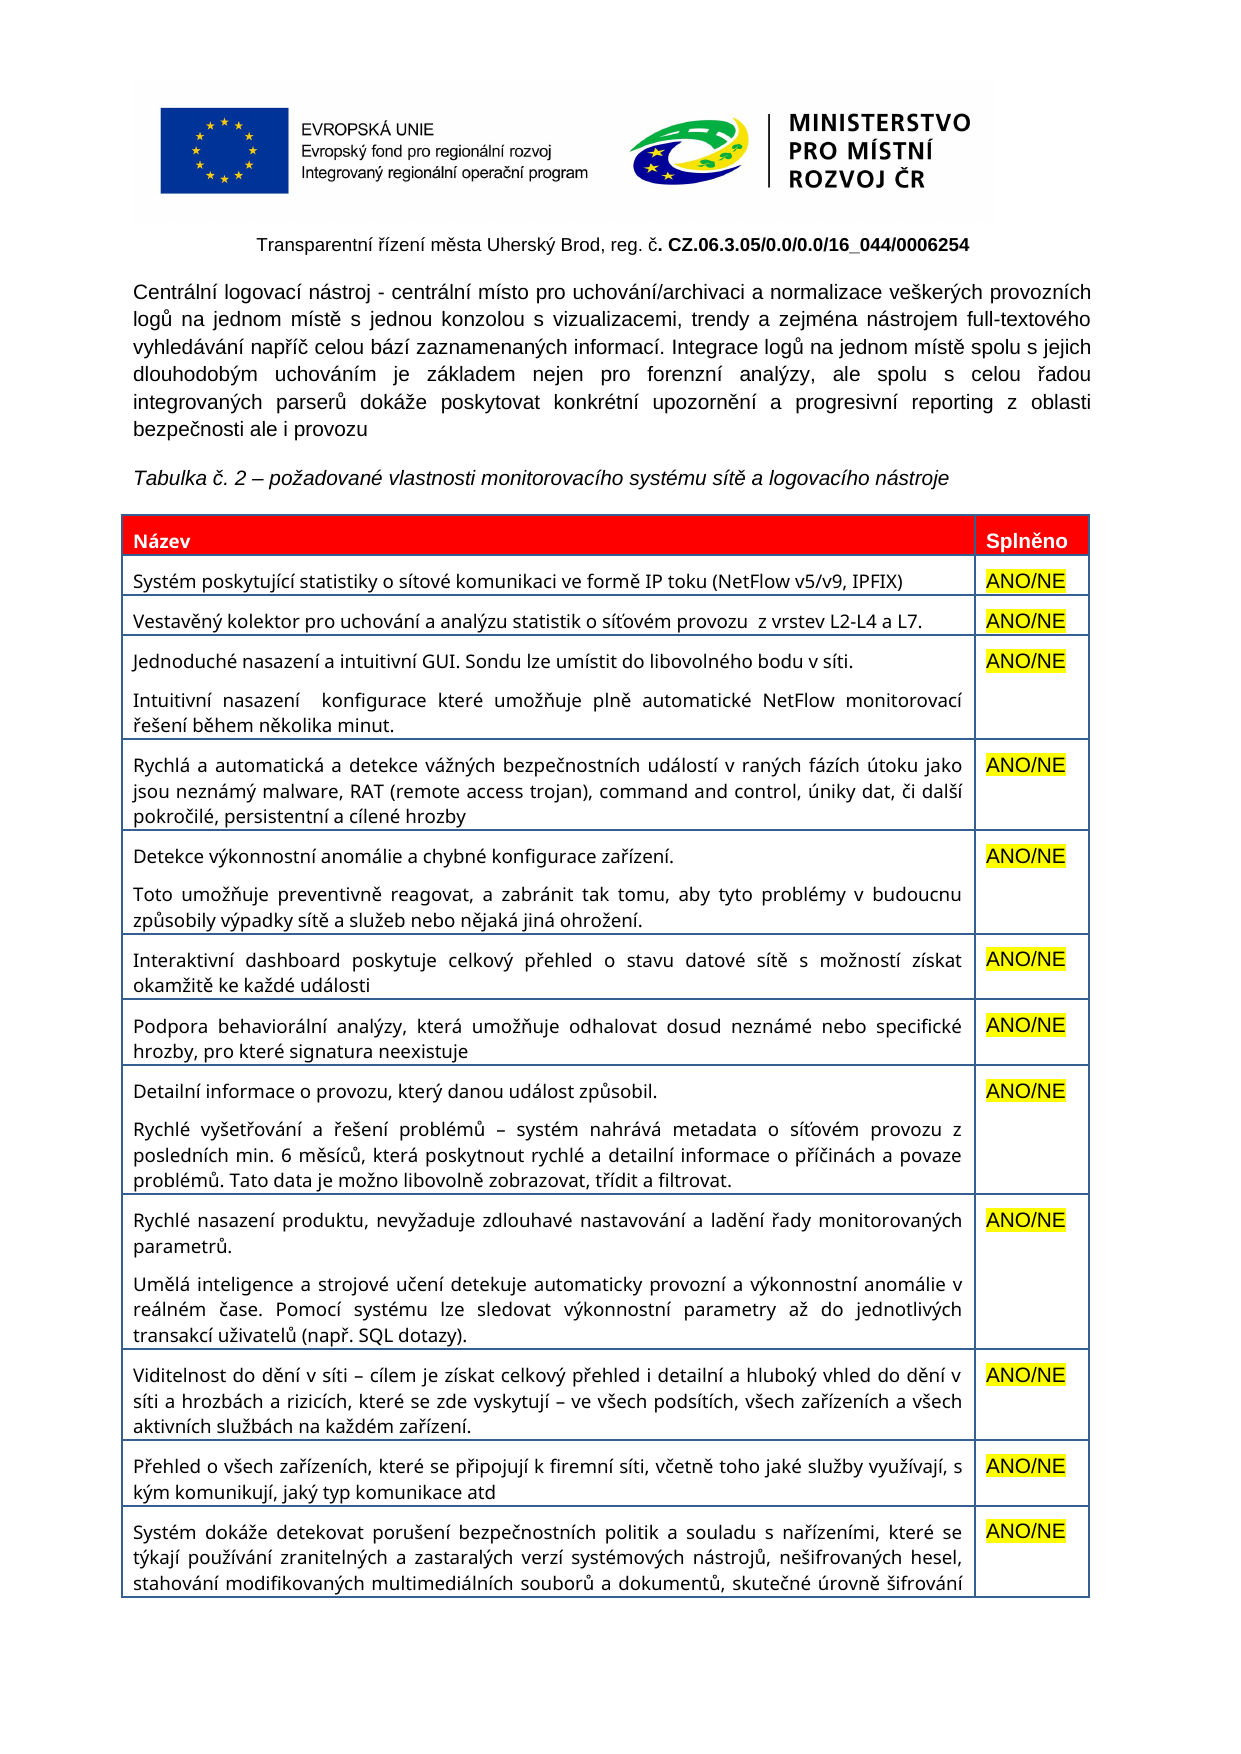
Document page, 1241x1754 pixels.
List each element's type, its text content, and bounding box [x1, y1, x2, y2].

table_cell ANO/NE [976, 1350, 1088, 1439]
table_header Splněno [976, 516, 1088, 554]
table_header Název [123, 516, 974, 554]
table_cell ANO/NE [976, 556, 1088, 594]
table_cell ANO/NE [976, 935, 1088, 998]
table_cell ANO/NE [976, 596, 1088, 634]
table_cell ANO/NE [976, 1441, 1088, 1504]
table_cell ANO/NE [976, 636, 1088, 738]
table_cell Přehled o všech zařízeních, které se připojují k firemní síti, včetně toho jaké služby využívají, s kým komunikují, jaký typ komunikace atd [123, 1441, 974, 1504]
table_cell Systém poskytující statistiky o sítové komunikaci ve formě IP toku (NetFlow v5/v9, IPFIX) [123, 556, 974, 594]
table_cell Viditelnost do dění v síti – cílem je získat celkový přehled i detailní a hluboký vhled do dění v síti a hrozbách a rizicích, které se zde vyskytují – ve všech podsítích, všech zařízeních a všech aktivních službách na každém zařízení. [123, 1350, 974, 1439]
table_cell Podpora behaviorální analýzy, která umožňuje odhalovat dosud neznámé nebo specifické hrozby, pro které signatura neexistuje [123, 1000, 974, 1064]
text Tabulka č. 2 – požadované vlastnosti monitorovacího systému sítě a logovacího nástroje [133, 466, 1093, 489]
picture [132, 78, 998, 222]
table_cell Rychlé nasazení produktu, nevyžaduje zdlouhavé nastavování a ladění řady monitorovaných parametrů. Umělá inteligence a strojové učení detekuje automaticky provozní a výkonnostní anomálie v reálném čase. Pomocí systému lze sledovat výkonnostní parametry až do jednotlivých transakcí uživatelů (např. SQL dotazy). [123, 1195, 974, 1348]
text Centrální logovací nástroj - centrální místo pro uchování/archivaci a normalizace veškerých provozních logů na jednom místě s jednou konzolou s vizualizacemi, trendy a zejména nástrojem full-textového vyhledávání napříč celou bází zaznamenaných informací. Integrace logů na jednom místě spolu s jejich dlouhodobým uchováním je základem nejen pro forenzní analýzy, ale spolu s celou řadou integrovaných parserů dokáže poskytovat konkrétní upozornění a progresivní reporting z oblasti bezpečnosti ale i provozu [133, 280, 1093, 441]
table_cell ANO/NE [976, 1000, 1088, 1064]
table_cell Vestavěný kolektor pro uchování a analýzu statistik o síťovém provozu z vrstev L2-L4 a L7. [123, 596, 974, 634]
table_cell Detekce výkonnostní anomálie a chybné konfigurace zařízení. Toto umožňuje preventivně reagovat, a zabránit tak tomu, aby tyto problémy v budoucnu způsobily výpadky sítě a služeb nebo nějaká jiná ohrožení. [123, 831, 974, 933]
table_cell ANO/NE [976, 1507, 1088, 1596]
table_cell ANO/NE [976, 1195, 1088, 1348]
table_cell Interaktivní dashboard poskytuje celkový přehled o stavu datové sítě s možností získat okamžitě ke každé události [123, 935, 974, 998]
table_cell Detailní informace o provozu, který danou událost způsobil. Rychlé vyšetřování a řešení problémů – systém nahrává metadata o síťovém provozu z posledních min. 6 měsíců, která poskytnout rychlé a detailní informace o příčinách a povaze problémů. Tato data je možno libovolně zobrazovat, třídit a filtrovat. [123, 1066, 974, 1193]
table_cell Jednoduché nasazení a intuitivní GUI. Sondu lze umístit do libovolného bodu v síti. Intuitivní nasazení konfigurace které umožňuje plně automatické NetFlow monitorovací řešení během několika minut. [123, 636, 974, 738]
table_cell ANO/NE [976, 740, 1088, 829]
table_cell ANO/NE [976, 831, 1088, 933]
table_cell Rychlá a automatická a detekce vážných bezpečnostních událostí v raných fázích útoku jako jsou neznámý malware, RAT (remote access trojan), command and control, úniky dat, či další pokročilé, persistentní a cílené hrozby [123, 740, 974, 829]
table_cell ANO/NE [976, 1066, 1088, 1193]
